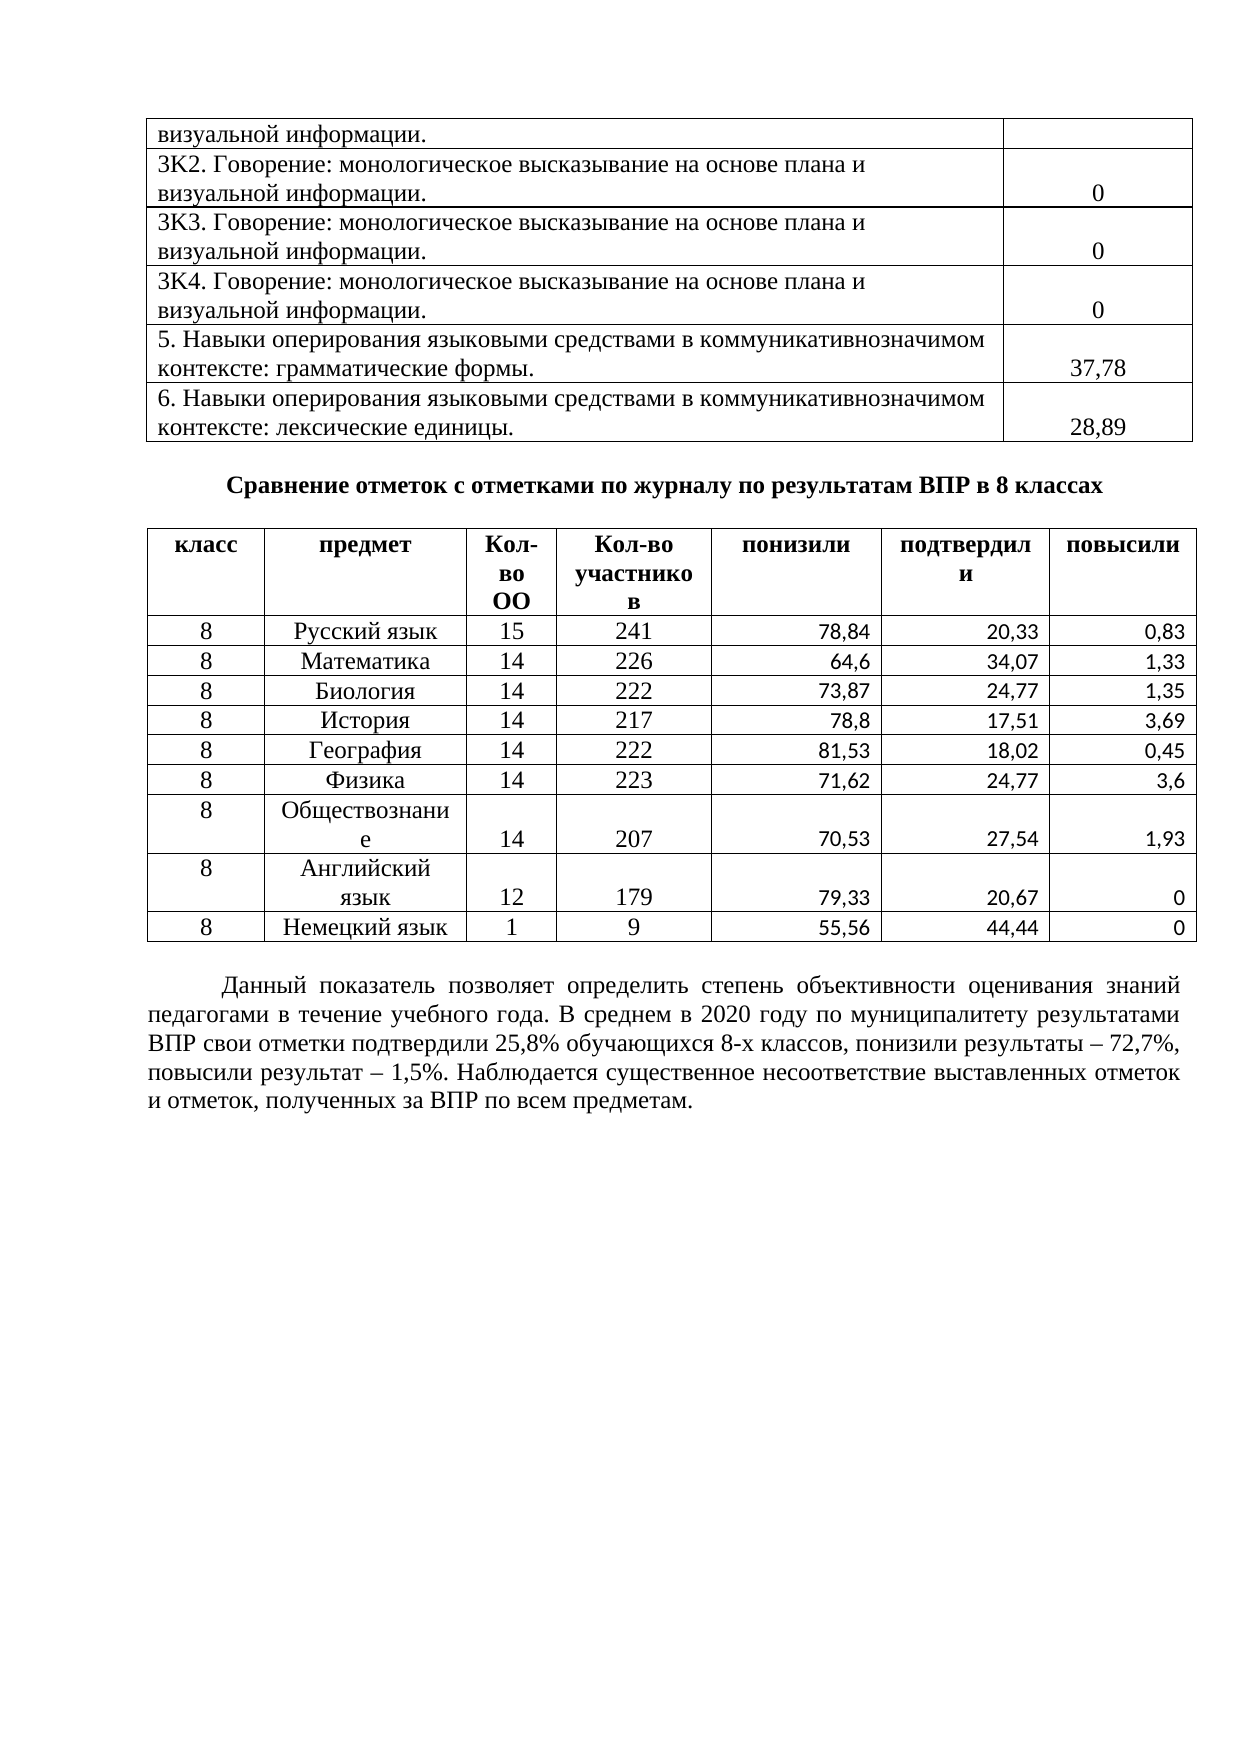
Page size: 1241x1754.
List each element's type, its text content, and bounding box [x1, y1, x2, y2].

table_header класс [148, 529, 264, 615]
table_cell 20,33 [882, 616, 1049, 645]
table_cell 78,84 [712, 616, 881, 645]
table_cell 3K3. Говорение: монологическое высказывание на основе плана и визуальной информации. [147, 208, 1003, 265]
text Сравнение отметок с отметками по журналу по результатам ВПР в 8 классах [148, 470, 1181, 499]
table_cell География [265, 735, 466, 764]
table_cell Английский язык [265, 854, 466, 911]
table_cell 207 [557, 795, 711, 852]
table_cell 3K2. Говорение: монологическое высказывание на основе плана и визуальной информации. [147, 149, 1003, 206]
table_cell 0 [1004, 266, 1192, 323]
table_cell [147, 119, 1003, 148]
table_header повысили [1050, 529, 1196, 615]
table_header Кол-во участников [557, 529, 711, 615]
table_cell 3,6 [1050, 765, 1196, 794]
table_cell 0,83 [1050, 616, 1196, 645]
table_cell 3K4. Говорение: монологическое высказывание на основе плана и визуальной информации. [147, 266, 1003, 323]
table_cell Обществознание [265, 795, 466, 852]
table_cell 15 [467, 616, 556, 645]
table_cell 14 [467, 735, 556, 764]
table_cell 79,33 [712, 854, 881, 911]
table_cell 5. Навыки оперирования языковыми средствами в коммуникативнозначимом контексте: грамматические формы. [147, 325, 1003, 382]
table_cell Немецкий язык [265, 912, 466, 941]
table_cell 70,53 [712, 795, 881, 852]
table_cell 14 [467, 795, 556, 852]
table_cell 6. Навыки оперирования языковыми средствами в коммуникативнозначимом контексте: лексические единицы. [147, 383, 1003, 441]
table_cell 73,87 [712, 676, 881, 704]
table_cell 8 [148, 676, 264, 704]
table_cell Физика [265, 765, 466, 794]
table_cell Русский язык [265, 616, 466, 645]
table_cell 1,93 [1050, 795, 1196, 852]
table_cell 71,62 [712, 765, 881, 794]
table_cell 8 [148, 795, 264, 852]
table_cell 1 [467, 912, 556, 941]
table_cell Биология [265, 676, 466, 704]
table_cell История [265, 706, 466, 734]
table_cell 0 [1050, 912, 1196, 941]
table_header предмет [265, 529, 466, 615]
table_cell 226 [557, 646, 711, 675]
table_cell Математика [265, 646, 466, 675]
table_cell 12 [467, 854, 556, 911]
table_cell 8 [148, 735, 264, 764]
text Данный показатель позволяет определить степень объективности оценивания знаний педагогами в течение учебного года. В среднем в 2020 году по муниципалитету результатами ВПР свои отметки подтвердили 25,8% обучающихся 8-х классов, понизили результаты – 72,7%, повысили результат – 1,5%. Наблюдается существенное несоответствие выставленных отметок и отметок, полученных за ВПР по всем предметам. [148, 971, 1181, 1114]
table_cell 8 [148, 854, 264, 911]
table_cell 222 [557, 676, 711, 704]
table_cell 0,45 [1050, 735, 1196, 764]
table_cell 1,35 [1050, 676, 1196, 704]
table_cell 1,33 [1050, 646, 1196, 675]
table_header понизили [712, 529, 881, 615]
table_cell 0 [1050, 854, 1196, 911]
table_cell 55,56 [712, 912, 881, 941]
table_cell 0 [1004, 149, 1192, 206]
table_header подтвердили [882, 529, 1049, 615]
table_cell 24,77 [882, 765, 1049, 794]
table_cell 9 [557, 912, 711, 941]
table_cell 78,8 [712, 706, 881, 734]
table_cell 0 [1004, 208, 1192, 265]
table_cell 27,54 [882, 795, 1049, 852]
table_cell 14 [467, 646, 556, 675]
table_cell 14 [467, 706, 556, 734]
table_cell 8 [148, 616, 264, 645]
table_cell 14 [467, 765, 556, 794]
table_header Кол-во ОО [467, 529, 556, 615]
table_cell 8 [148, 765, 264, 794]
table_cell 24,77 [882, 676, 1049, 704]
table_cell 18,02 [882, 735, 1049, 764]
table_cell 37,78 [1004, 325, 1192, 382]
table_cell 17,51 [882, 706, 1049, 734]
table_cell 217 [557, 706, 711, 734]
table_cell 14 [467, 676, 556, 704]
table_cell 222 [557, 735, 711, 764]
table_cell 223 [557, 765, 711, 794]
table_cell 0 [1004, 119, 1192, 148]
table_cell 3,69 [1050, 706, 1196, 734]
table_cell 8 [148, 912, 264, 941]
table_cell 179 [557, 854, 711, 911]
table_cell 81,53 [712, 735, 881, 764]
table_cell 8 [148, 646, 264, 675]
table_cell 241 [557, 616, 711, 645]
table_cell 64,6 [712, 646, 881, 675]
table_cell 8 [148, 706, 264, 734]
table_cell 20,67 [882, 854, 1049, 911]
table_cell 44,44 [882, 912, 1049, 941]
table_cell 28,89 [1004, 383, 1192, 441]
table_cell 34,07 [882, 646, 1049, 675]
